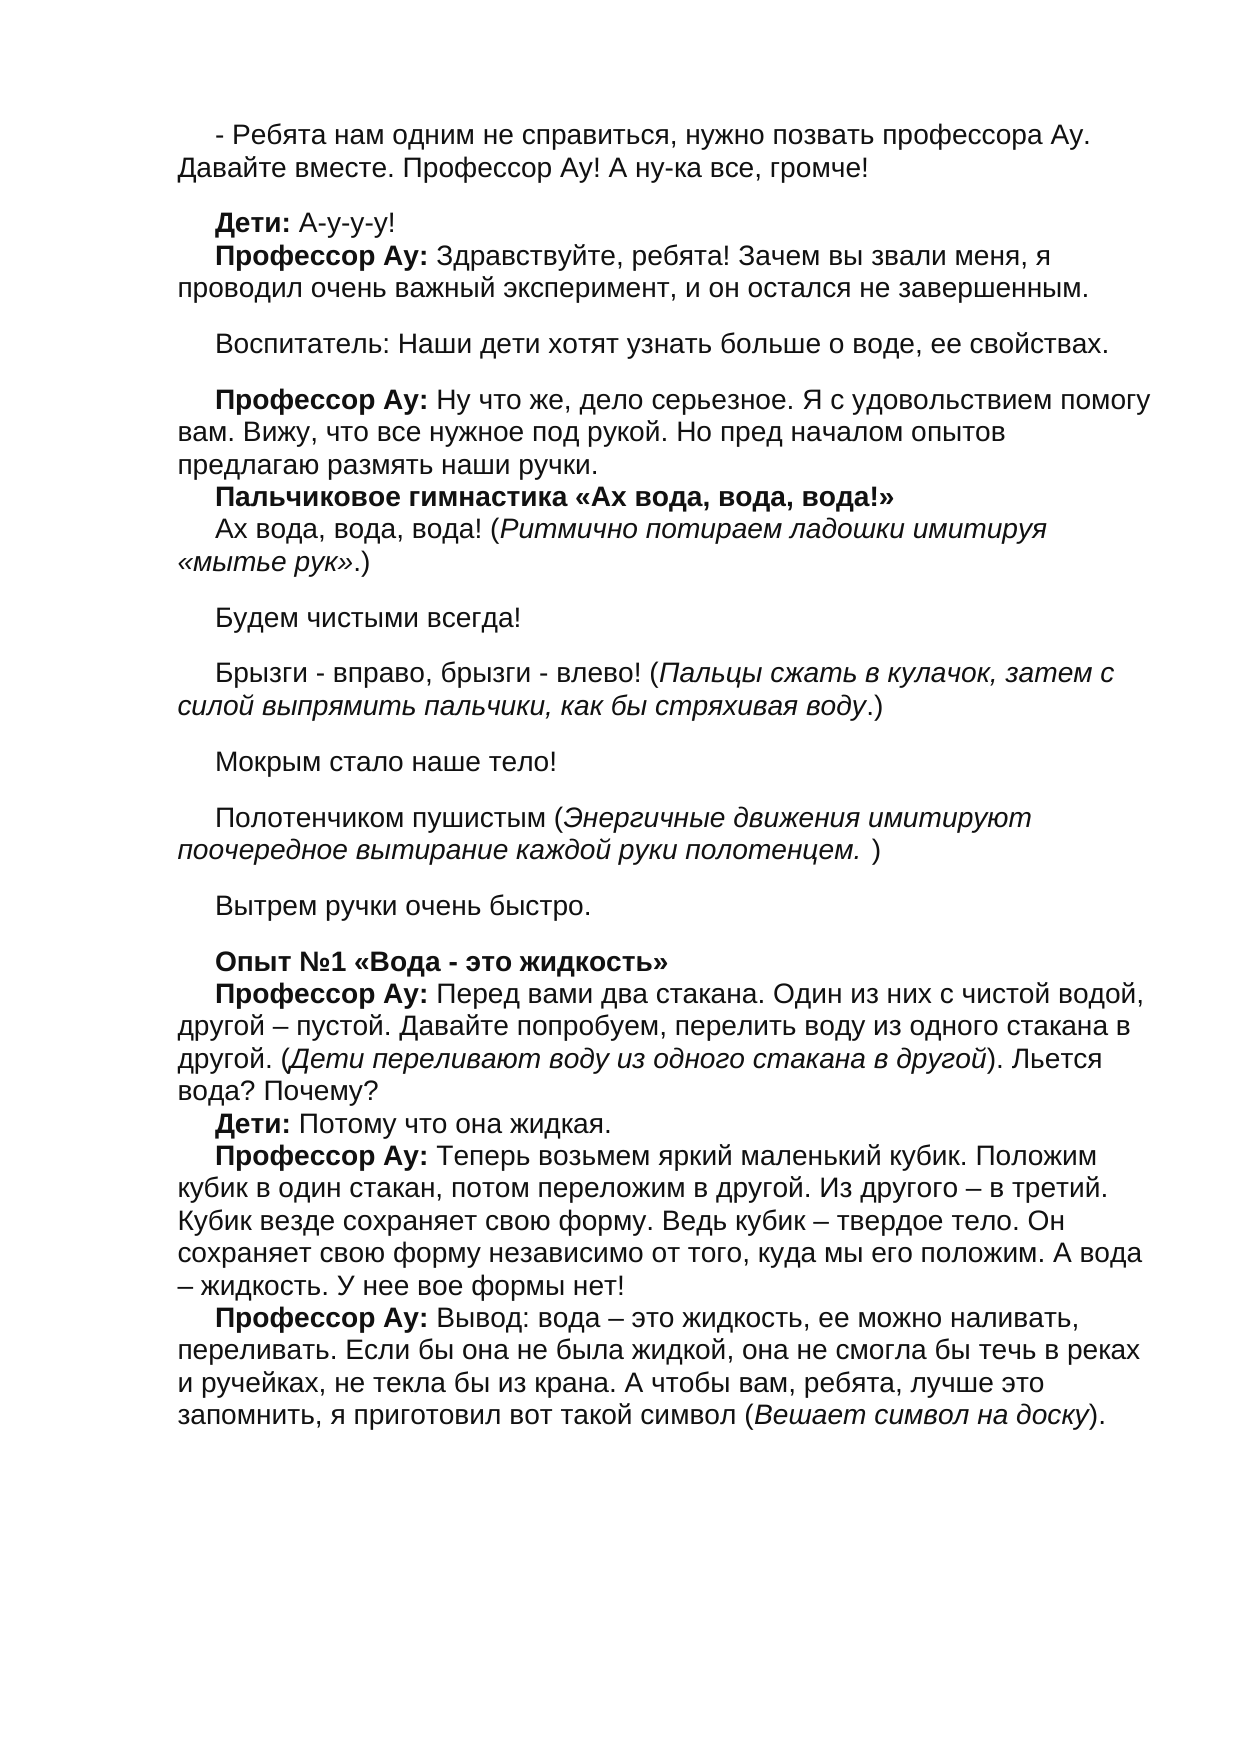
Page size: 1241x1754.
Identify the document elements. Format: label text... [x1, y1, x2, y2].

text Мокрым стало наше тело! [177, 745, 1152, 777]
text Профессор Ау: Ну что же, дело серьезное. Я с удовольствием помогу вам. Вижу, что все нужное под рукой. Но пред началом опытов предлагаю размять наши ручки. [177, 383, 1152, 480]
text Брызги - вправо, брызги - влево! (Пальцы сжать в кулачок, затем с силой выпрямить пальчики, как бы стряхивая воду.) [177, 656, 1152, 721]
text Профессор Ау: Перед вами два стакана. Один из них с чистой водой, другой – пустой. Давайте попробуем, перелить воду из одного стакана в другой. (Дети переливают воду из одного стакана в другой). Льется вода? Почему? [177, 977, 1152, 1107]
text - Ребята нам одним не справиться, нужно позвать профессора Ау. Давайте вместе. Профессор Ау! А ну-ка все, громче! [177, 118, 1152, 183]
text Ах вода, вода, вода! (Ритмично потираем ладошки имитируя «мытье рук».) [177, 512, 1152, 577]
text Будем чистыми всегда! [177, 601, 1152, 633]
text Дети: А-у-у-у! [177, 206, 1152, 239]
text Пальчиковое гимнастика «Ах вода, вода, вода!» [177, 480, 1152, 512]
text Профессор Ау: Вывод: вода – это жидкость, ее можно наливать, переливать. Если бы она не была жидкой, она не смогла бы течь в реках и ручейках, не текла бы из крана. А чтобы вам, ребята, лучше это запомнить, я приготовил вот такой символ (Вешает символ на доску). [177, 1301, 1152, 1431]
text Вытрем ручки очень быстро. [177, 889, 1152, 921]
text Воспитатель: Наши дети хотят узнать больше о воде, ее свойствах. [177, 327, 1152, 359]
text Профессор Ау: Здравствуйте, ребята! Зачем вы звали меня, я проводил очень важный эксперимент, и он остался не завершенным. [177, 239, 1152, 303]
text Опыт №1 «Вода - это жидкость» [177, 944, 1152, 977]
text Полотенчиком пушистым (Энергичные движения имитируют поочередное вытирание каждой руки полотенцем. ) [177, 801, 1152, 865]
text Профессор Ау: Теперь возьмем яркий маленький кубик. Положим кубик в один стакан, потом переложим в другой. Из другого – в третий. Кубик везде сохраняет свою форму. Ведь кубик – твердое тело. Он сохраняет свою форму независимо от того, куда мы его положим. А вода – жидкость. У нее вое формы нет! [177, 1139, 1152, 1301]
text Дети: Потому что она жидкая. [177, 1107, 1152, 1139]
